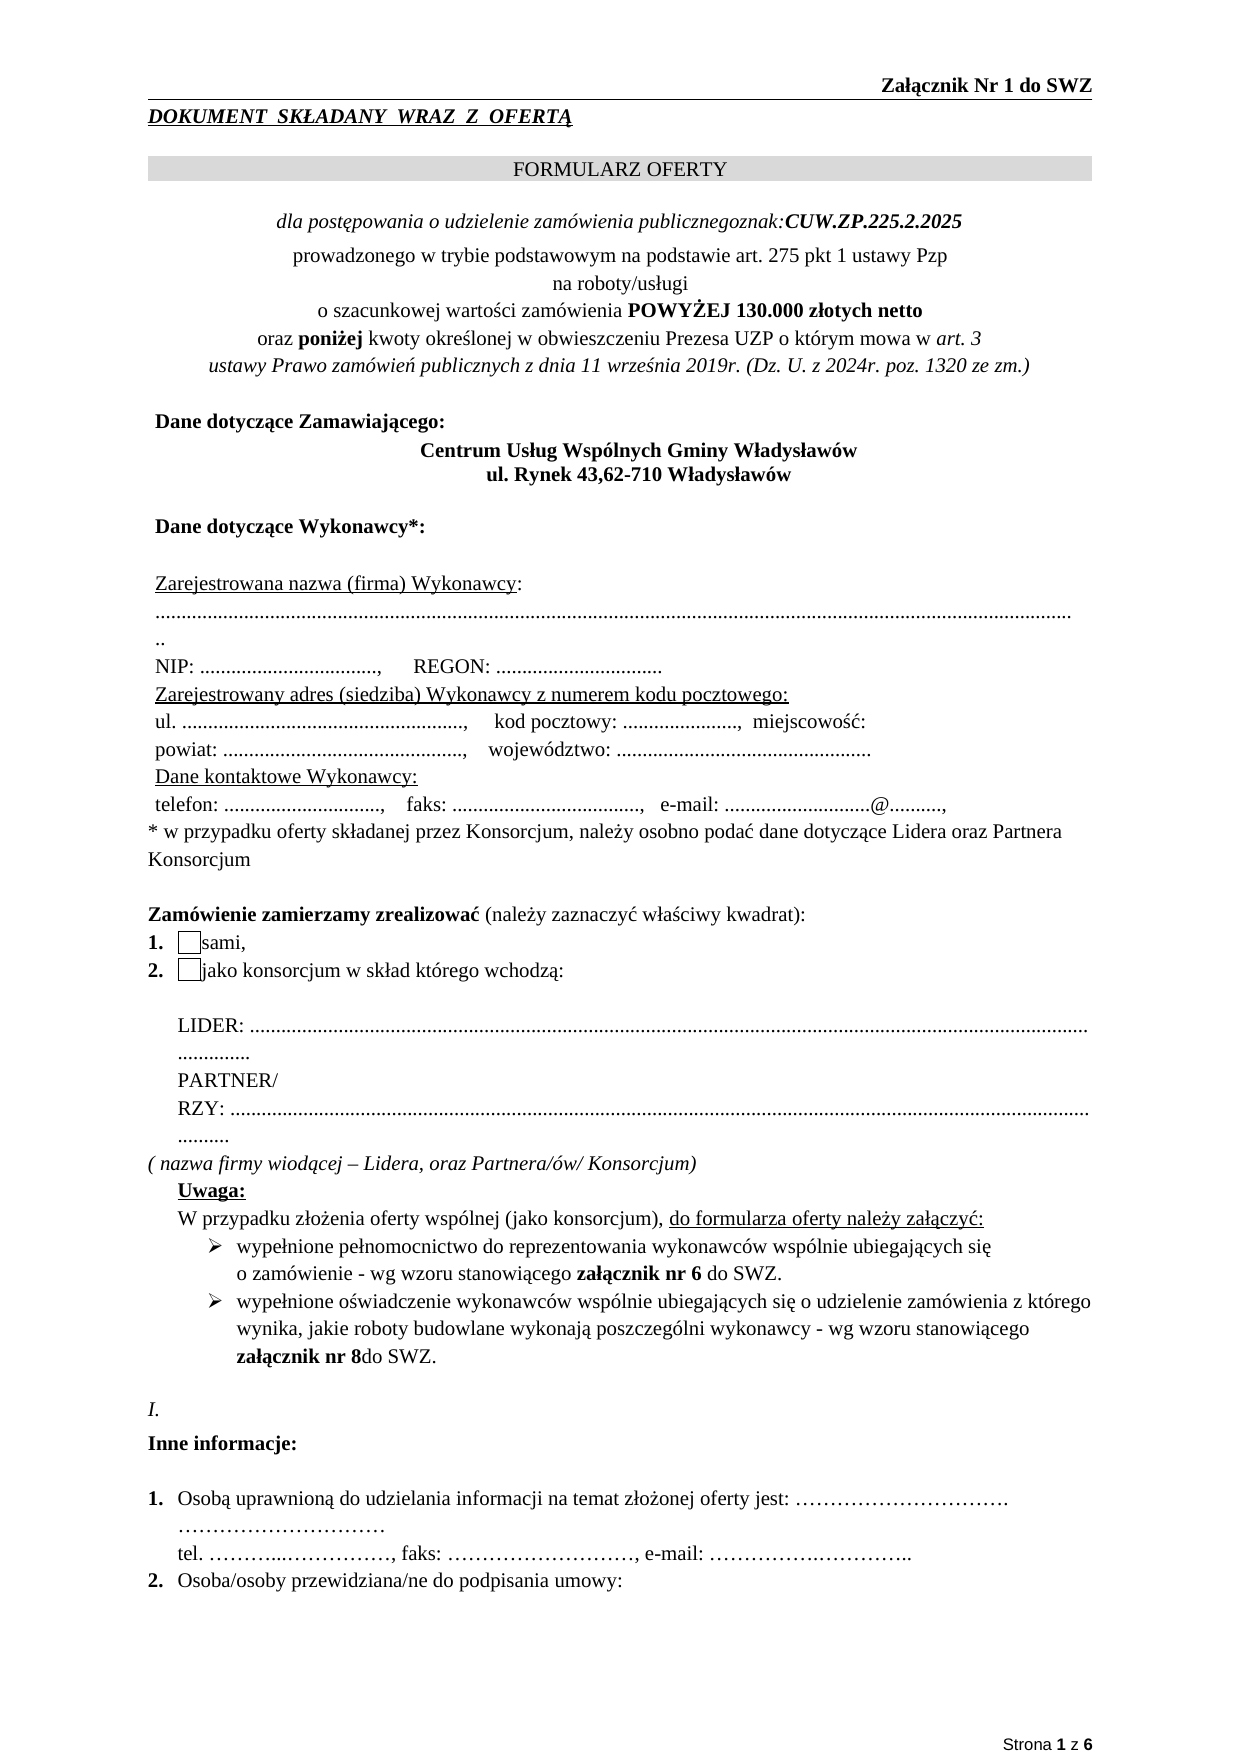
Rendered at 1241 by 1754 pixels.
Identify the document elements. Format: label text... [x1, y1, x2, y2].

list Osoba/osoby przewidziana/ne do podpisania umowy: [148, 1568, 1092, 1592]
text prowadzonego w trybie podstawowym na podstawie art. 275 pkt 1 ustawy Pzp [148, 243, 1092, 267]
subtitle Załącznik Nr 1 do SWZ [148, 73, 1092, 99]
text LIDER: ............................................................................................................................................................................... [177, 1013, 1092, 1064]
text ustawy Prawo zamówień publicznych z dnia 11 września 2019r. (Dz. U. z 2024r. poz. 1320 ze zm.) [148, 353, 1092, 377]
list wypełnione pełnomocnictwo do reprezentowania wykonawców wspólnie ubiegających się o zamówienie - wg wzoru stanowiącego załącznik nr 6 do SWZ. [207, 1233, 1092, 1285]
list sami, [148, 930, 1092, 954]
table_cell Centrum Usług Wspólnych Gminy Władysławów ul. Rynek 43,62-710 Władysławów [148, 438, 1129, 486]
subtitle dla postępowania o udzielenie zamówienia publicznegoznak:CUW.ZP.225.2.2025 [148, 209, 1092, 233]
list jako konsorcjum w skład którego wchodzą: [148, 957, 1092, 982]
text tel. ………...……………, faks: ………………………, e-mail: …………….………….. [177, 1541, 1092, 1565]
text Zamówienie zamierzamy zrealizować (należy zaznaczyć właściwy kwadrat): [148, 902, 1092, 926]
text ( nazwa firmy wiodącej – Lidera, oraz Partnera/ów/ Konsorcjum) [148, 1151, 1092, 1175]
list wypełnione oświadczenie wykonawców wspólnie ubiegających się o udzielenie zamówienia z którego wynika, jakie roboty budowlane wykonają poszczególni wykonawcy - wg wzoru stanowiącego załącznik nr 8do SWZ. [207, 1289, 1092, 1368]
text DOKUMENT SKŁADANY WRAZ Z OFERTĄ [148, 104, 1092, 128]
text o szacunkowej wartości zamówienia POWYŻEJ 130.000 złotych netto [148, 298, 1092, 322]
text PARTNER/RZY: ............................................................................................................................................................................... [177, 1068, 1092, 1147]
text na roboty/usługi [148, 271, 1092, 294]
text Uwaga: [177, 1178, 1092, 1202]
text oraz poniżej kwoty określonej w obwieszczeniu Prezesa UZP o którym mowa w art. 3 [148, 326, 1092, 350]
table_header Dane dotyczące Zamawiającego: [148, 409, 1129, 438]
text Inne informacje: [148, 1430, 1092, 1454]
table_cell Zarejestrowana nazwa (firma) Wykonawcy: .................................................................................................................................................................................. NIP: .................................., REGON: ................................ Zarejestrowany adres (siedziba) Wykonawcy z numerem kodu pocztowego: ul. ......................................................, kod pocztowy: ......................, miejscowość: powiat: .............................................., województwo: ................................................. Dane kontaktowe Wykonawcy: telefon: .............................., faks: ...................................., e-mail: ............................@.........., [148, 544, 1083, 819]
text * w przypadku oferty składanej przez Konsorcjum, należy osobno podać dane dotyczące Lidera oraz Partnera Konsorcjum [148, 819, 1092, 871]
table_header Dane dotyczące Wykonawcy*: [148, 514, 1083, 543]
text W przypadku złożenia oferty wspólnej (jako konsorcjum), do formularza oferty należy załączyć: [177, 1206, 1092, 1230]
list Osobą uprawnioną do udzielania informacji na temat złożonej oferty jest: ………………………….………………………… [148, 1486, 1092, 1537]
subtitle I. [148, 1397, 1092, 1421]
subtitle FORMULARZ OFERTY [148, 156, 1092, 181]
